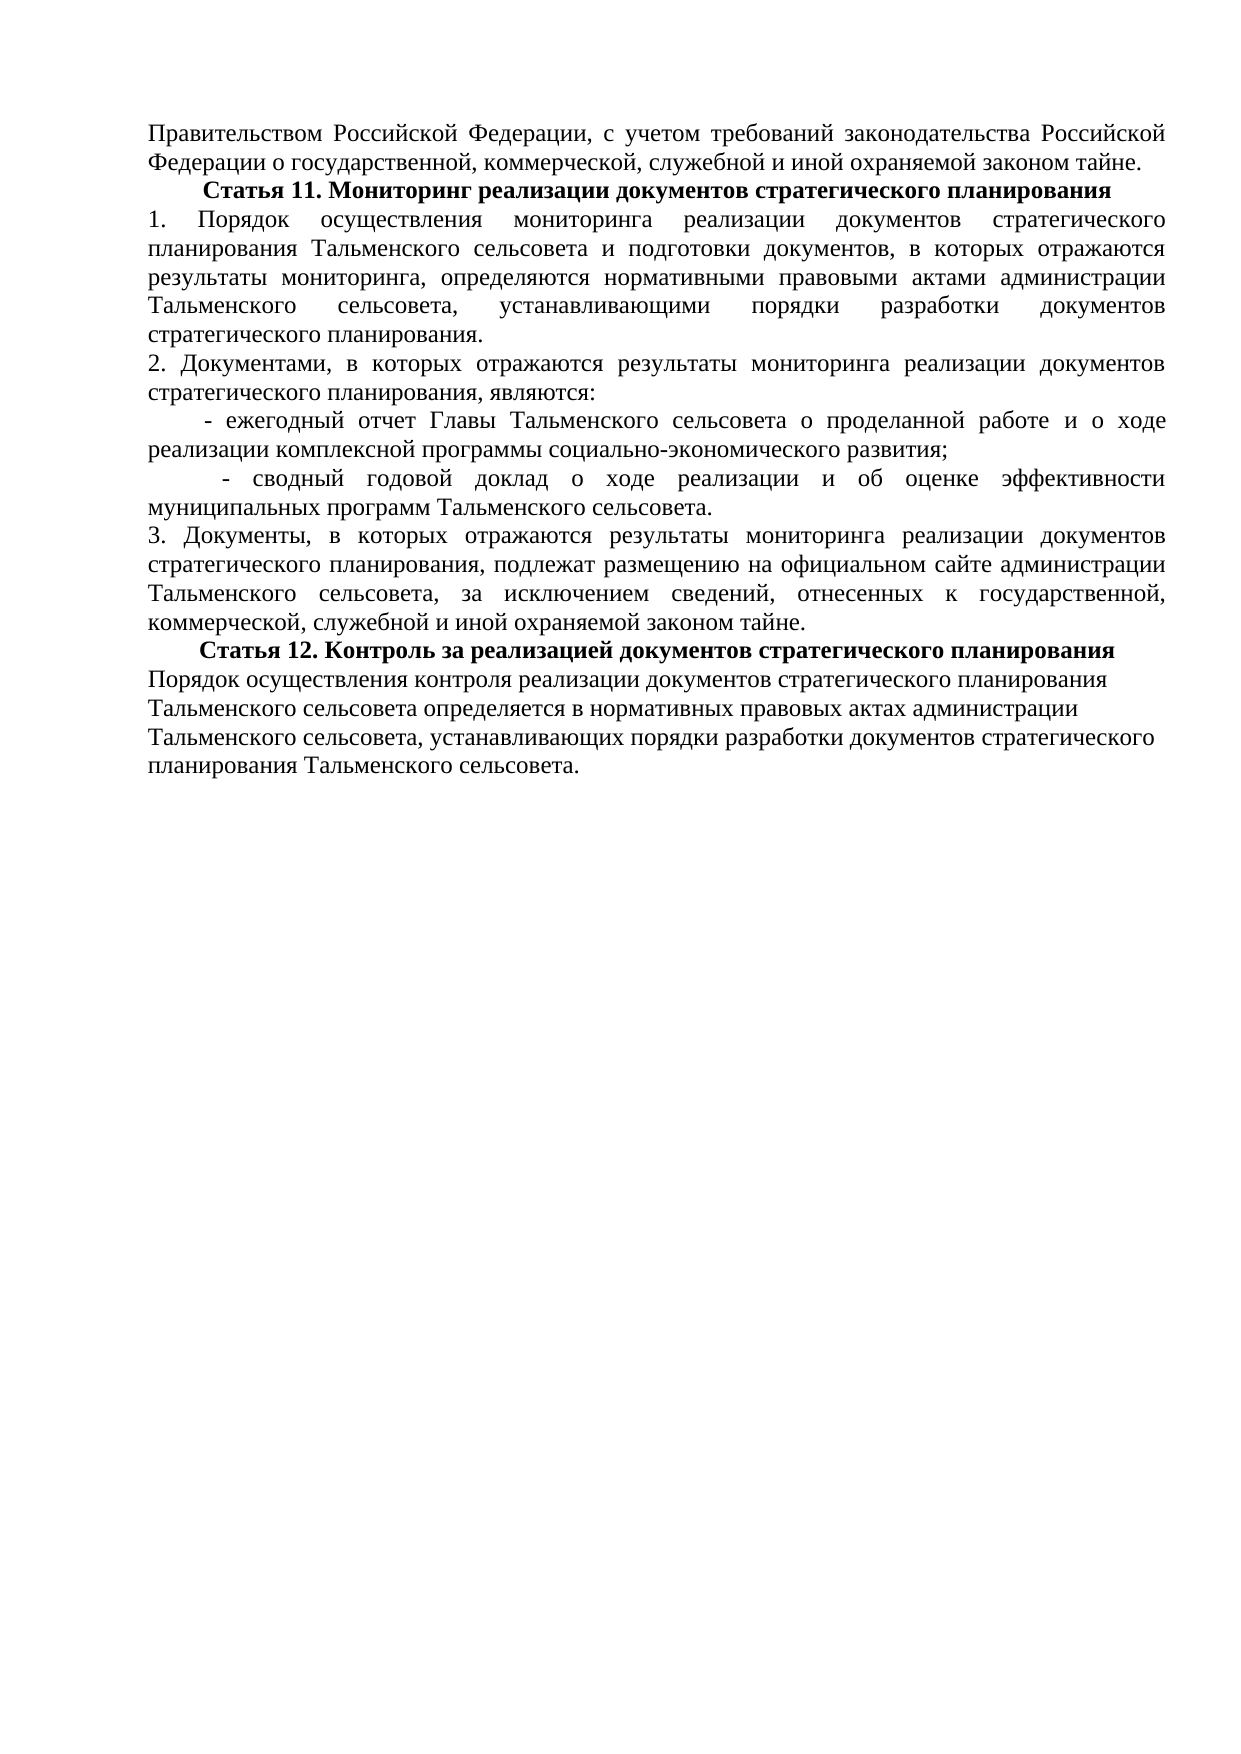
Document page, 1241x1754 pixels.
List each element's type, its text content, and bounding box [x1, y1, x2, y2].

text Статья 12. Контроль за реализацией документов стратегического планирования [148, 636, 1167, 664]
text Порядок осуществления контроля реализации документов стратегического планирования Тальменского сельсовета определяется в нормативных правовых актах администрации Тальменского сельсовета, устанавливающих порядки разработки документов стратегического планирования Тальменского сельсовета. [148, 664, 1167, 779]
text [148, 118, 1167, 176]
text - ежегодный отчет Главы Тальменского сельсовета о проделанной работе и о ходе реализации комплексной программы социально-экономического развития; [148, 406, 1167, 463]
text Статья 11. Мониторинг реализации документов стратегического планирования [148, 176, 1167, 204]
text 3. Документы, в которых отражаются результаты мониторинга реализации документов стратегического планирования, подлежат размещению на официальном сайте администрации Тальменского сельсовета, за исключением сведений, отнесенных к государственной, коммерческой, служебной и иной охраняемой законом тайне. [148, 521, 1167, 636]
text 2. Документами, в которых отражаются результаты мониторинга реализации документов стратегического планирования, являются: [148, 348, 1167, 406]
text - сводный годовой доклад о ходе реализации и об оценке эффективности муниципальных программ Тальменского сельсовета. [148, 463, 1167, 521]
text 1. Порядок осуществления мониторинга реализации документов стратегического планирования Тальменского сельсовета и подготовки документов, в которых отражаются результаты мониторинга, определяются нормативными правовыми актами администрации Тальменского сельсовета, устанавливающими порядки разработки документов стратегического планирования. [148, 204, 1167, 348]
